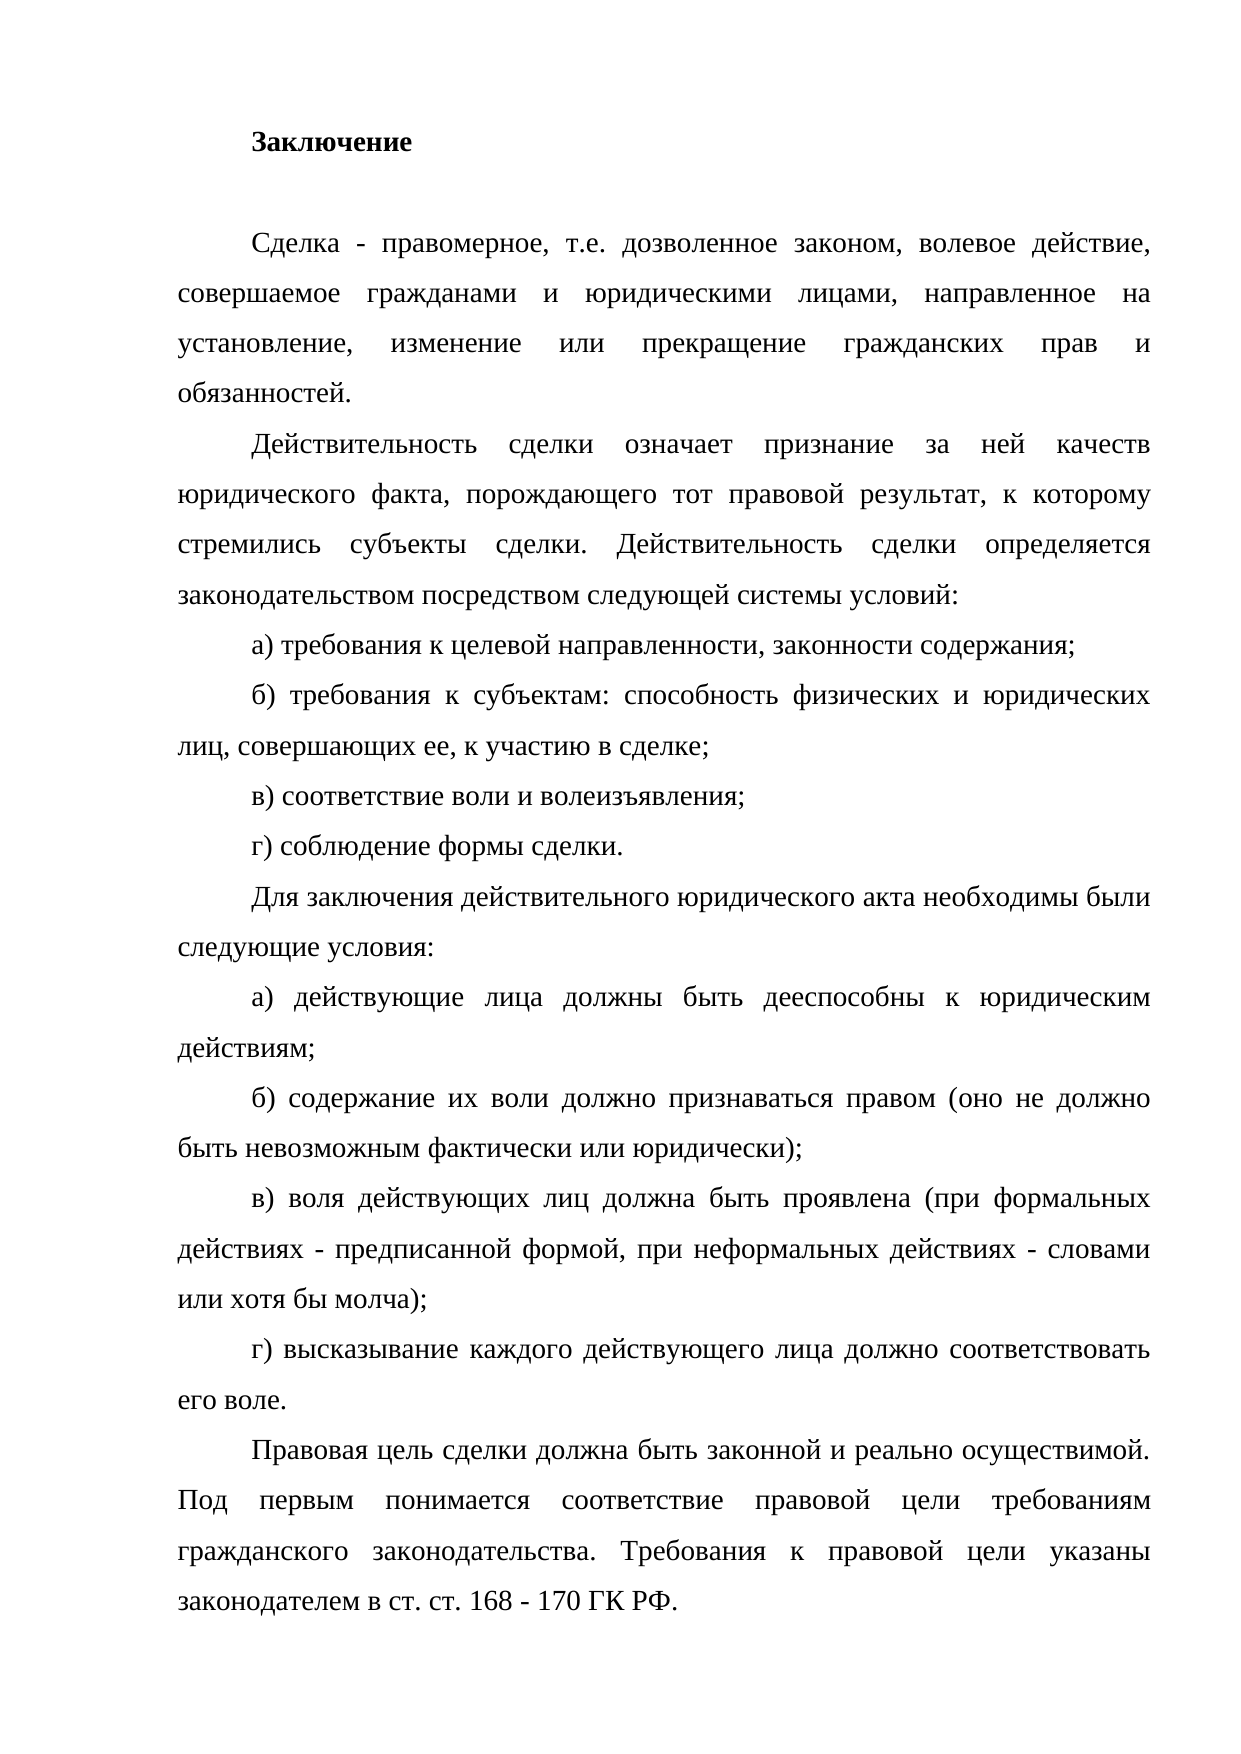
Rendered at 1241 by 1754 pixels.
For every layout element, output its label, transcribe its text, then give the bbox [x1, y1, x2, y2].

text Сделка - правомерное, т.е. дозволенное законом, волевое действие, совершаемое гражданами и юридическими лицами, направленное на установление, изменение или прекращение гражданских прав и обязанностей. [177, 225, 1152, 409]
text г) высказывание каждого действующего лица должно соответствовать его воле. [177, 1332, 1152, 1415]
text б) требования к субъектам: способность физических и юридических лиц, совершающих ее, к участию в сделке; [177, 677, 1152, 761]
text Действительность сделки означает признание за ней качеств юридического факта, порождающего тот правовой результат, к которому стремились субъекты сделки. Действительность сделки определяется законодательством посредством следующей системы условий: [177, 426, 1152, 610]
text а) действующие лица должны быть дееспособны к юридическим действиям; [177, 979, 1152, 1063]
text Заключение [177, 124, 1152, 158]
text Для заключения действительного юридического акта необходимы были следующие условия: [177, 879, 1152, 963]
text Правовая цель сделки должна быть законной и реально осуществимой. Под первым понимается соответствие правовой цели требованиям гражданского законодательства. Требования к правовой цели указаны законодателем в ст. ст. 168 - 170 ГК РФ. [177, 1432, 1152, 1617]
text а) требования к целевой направленности, законности содержания; [177, 627, 1152, 661]
text г) соблюдение формы сделки. [177, 828, 1152, 862]
text в) соответствие воли и волеизъявления; [177, 778, 1152, 812]
text в) воля действующих лиц должна быть проявлена (при формальных действиях - предписанной формой, при неформальных действиях - словами или хотя бы молча); [177, 1181, 1152, 1315]
text б) содержание их воли должно признаваться правом (оно не должно быть невозможным фактически или юридически); [177, 1080, 1152, 1164]
